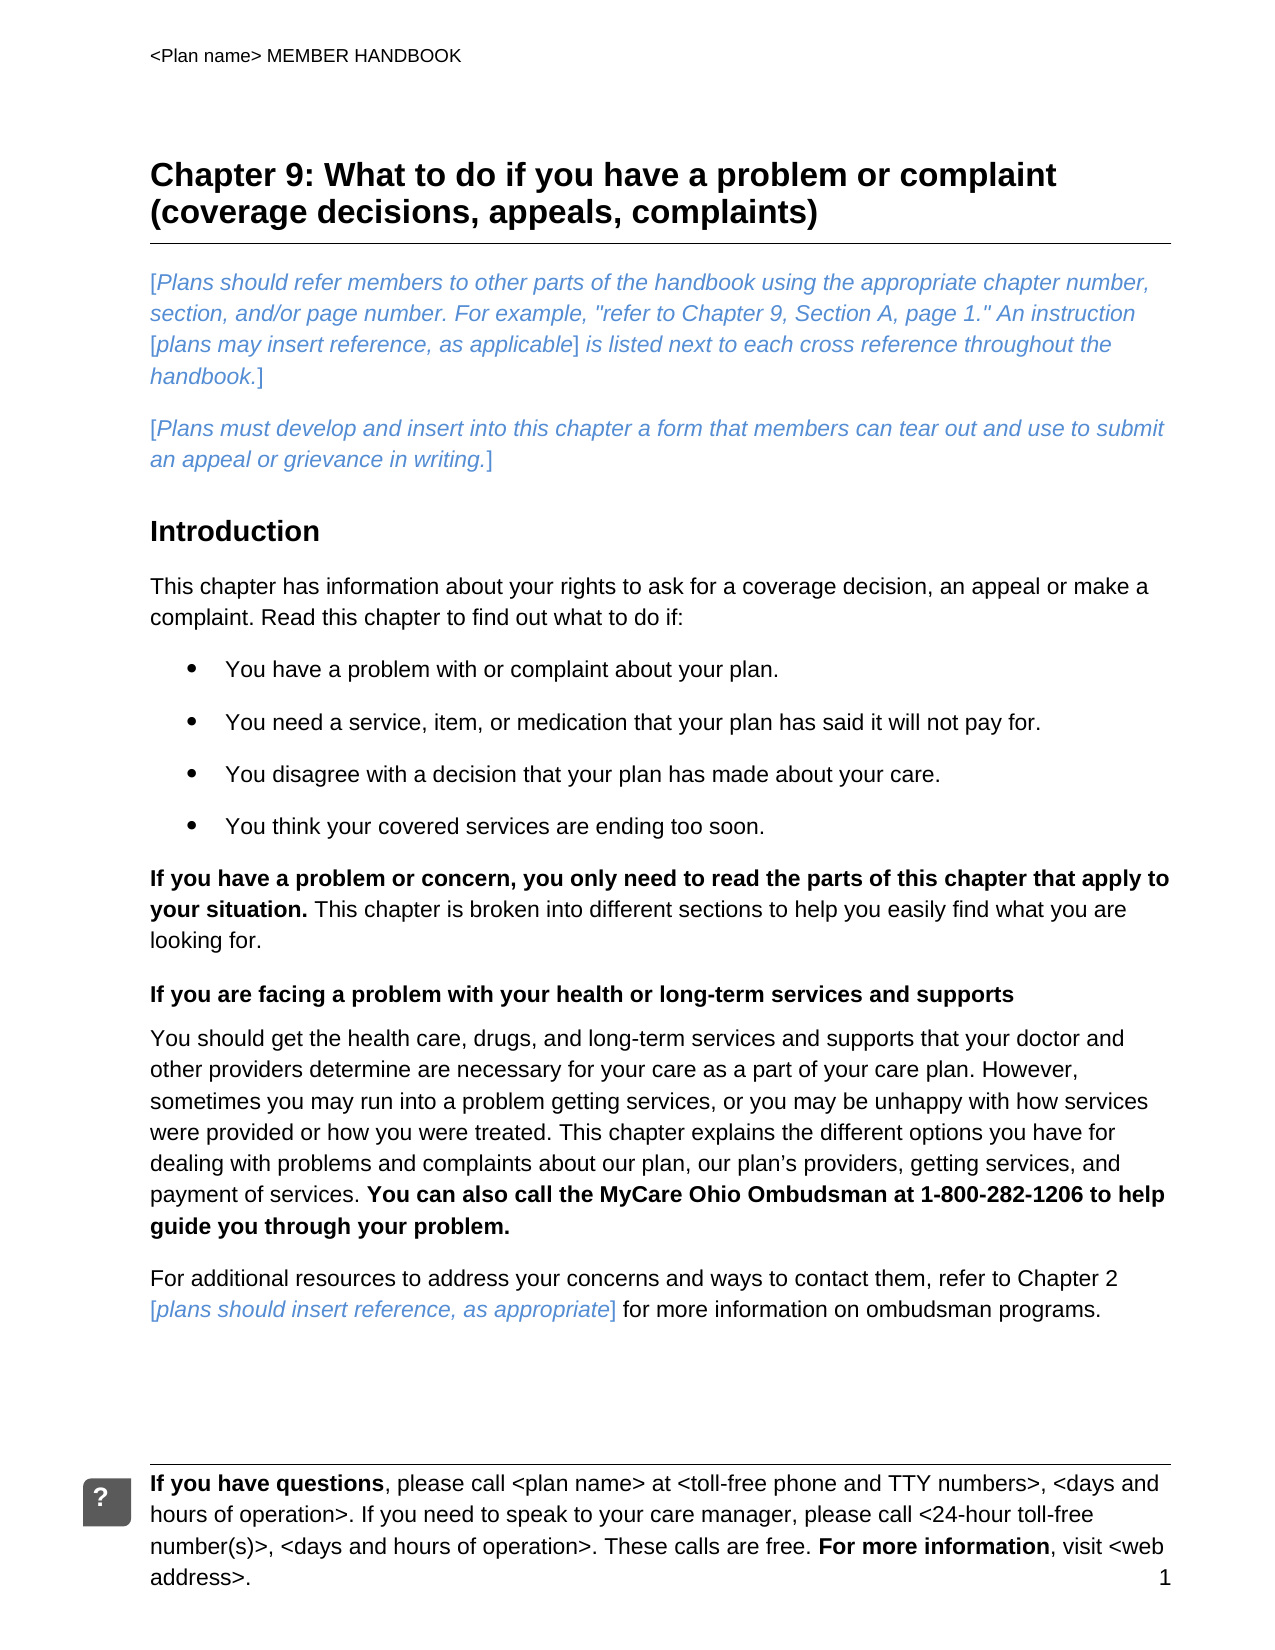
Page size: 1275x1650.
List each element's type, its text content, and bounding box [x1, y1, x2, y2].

list You think your covered services are ending too soon. [187, 809, 1171, 840]
list You need a service, item, or medication that your plan has said it will not pay for. [187, 705, 1171, 736]
text [Plans must develop and insert into this chapter a form that members can tear out and use to submit an appeal or grievance in writing.] [150, 411, 1171, 474]
text This chapter has information about your rights to ask for a coverage decision, an appeal or make a complaint. Read this chapter to find out what to do if: [150, 569, 1171, 632]
list You disagree with a decision that your plan has made about your care. [187, 757, 1171, 788]
text [Plans should refer members to other parts of the handbook using the appropriate chapter number, section, and/or page number. For example, "refer to Chapter 9, Section A, page 1." An instruction [plans may insert reference, as applicable] is listed next to each cross reference throughout the handbook.] [150, 265, 1171, 390]
text You should get the health care, drugs, and long-term services and supports that your doctor and other providers determine are necessary for your care as a part of your care plan. However, sometimes you may run into a problem getting services, or you may be unhappy with how services were provided or how you were treated. This chapter explains the different options you have for dealing with problems and complaints about our plan, our plan’s providers, getting services, and payment of services. You can also call the MyCare Ohio Ombudsman at 1-800-282-1206 to help guide you through your problem. [150, 1022, 1171, 1240]
text If you have a problem or concern, you only need to read the parts of this chapter that apply to your situation. This chapter is broken into different sections to help you easily find what you are looking for. [150, 861, 1171, 955]
text For additional resources to address your concerns and ways to contact them, refer to Chapter 2 [plans should insert reference, as appropriate] for more information on ombudsman programs. [150, 1261, 1171, 1324]
text Introduction [150, 511, 1171, 549]
list You have a problem with or complaint about your plan. [187, 653, 1171, 684]
text If you are facing a problem with your health or long-term services and supports [150, 976, 1096, 1009]
title Chapter 9: What to do if you have a problem or complaint (coverage decisions, appeals, complaints) [150, 156, 1171, 243]
